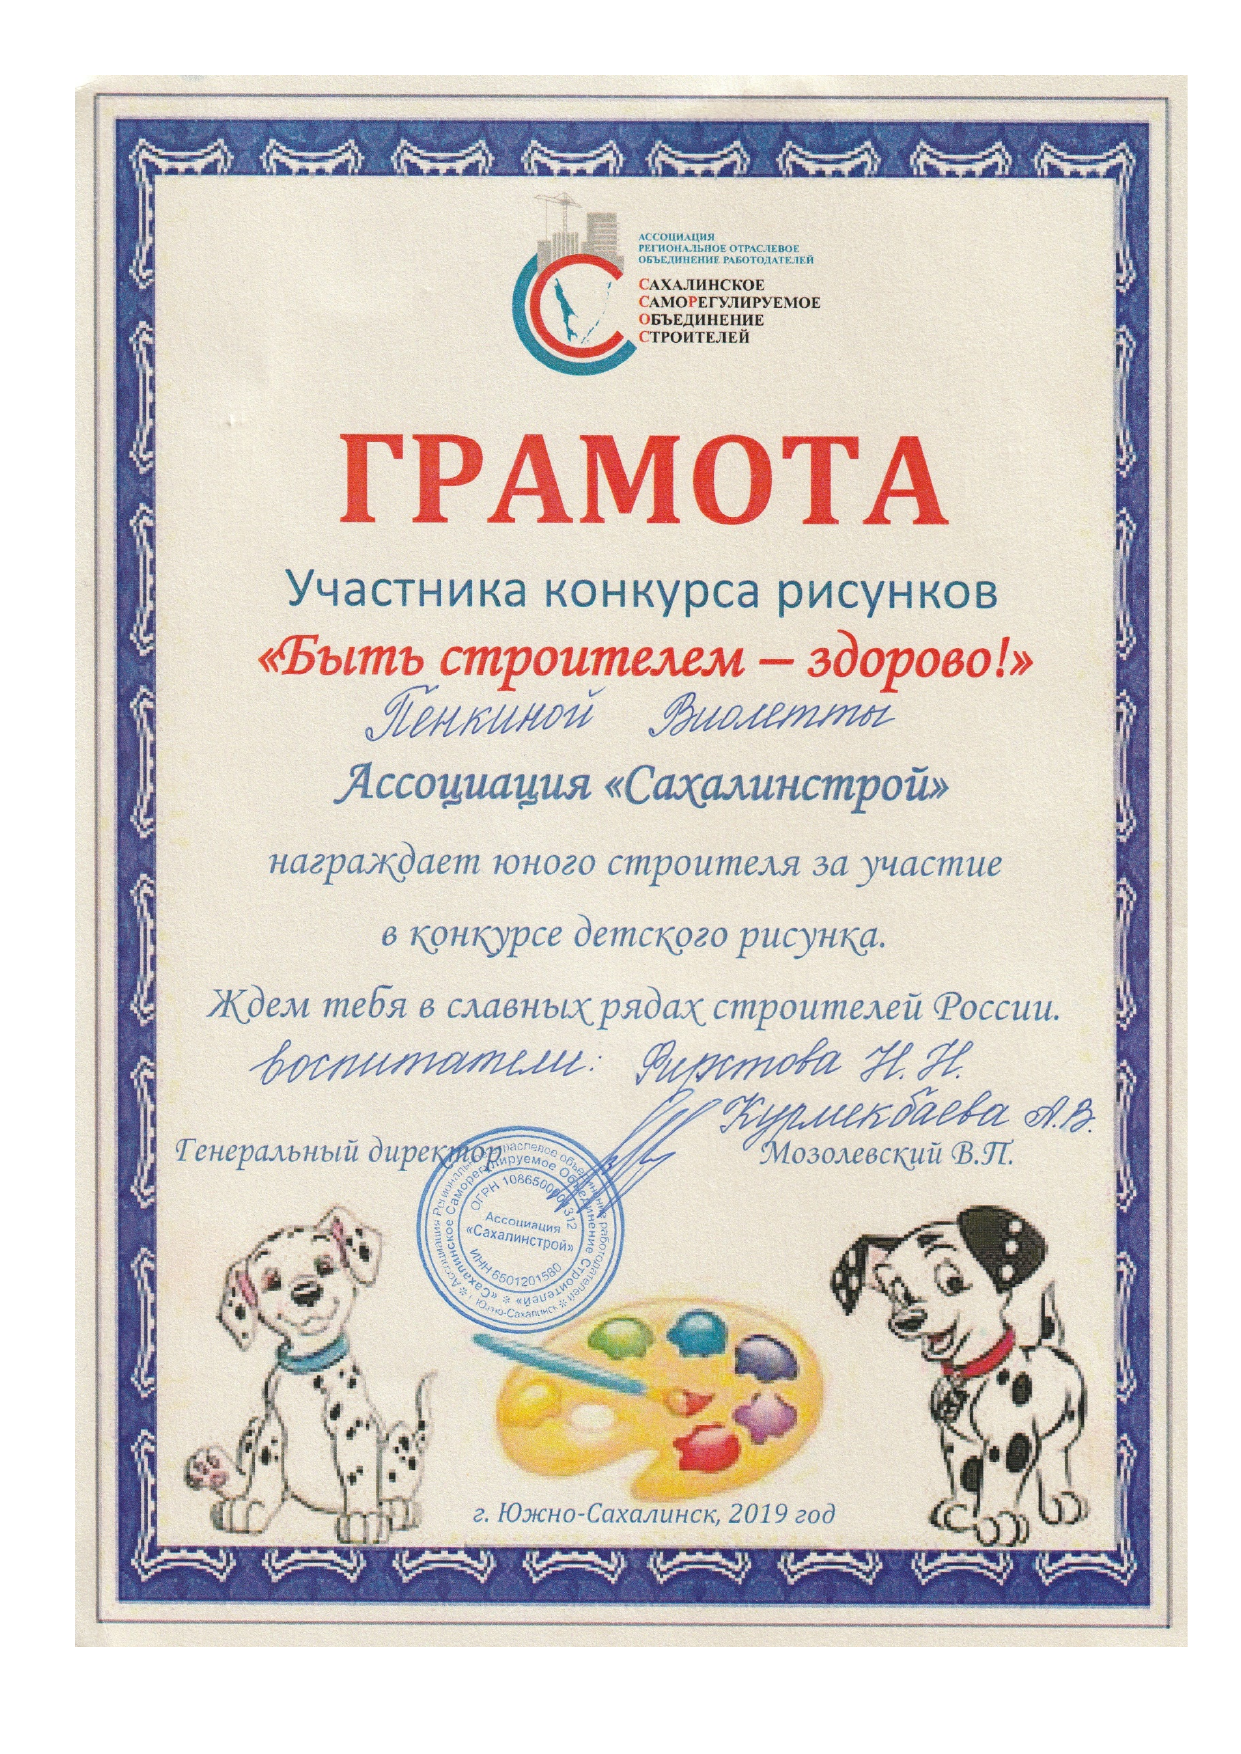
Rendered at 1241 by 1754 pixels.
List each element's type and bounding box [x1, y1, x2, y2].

picture [75, 75, 1188, 1647]
